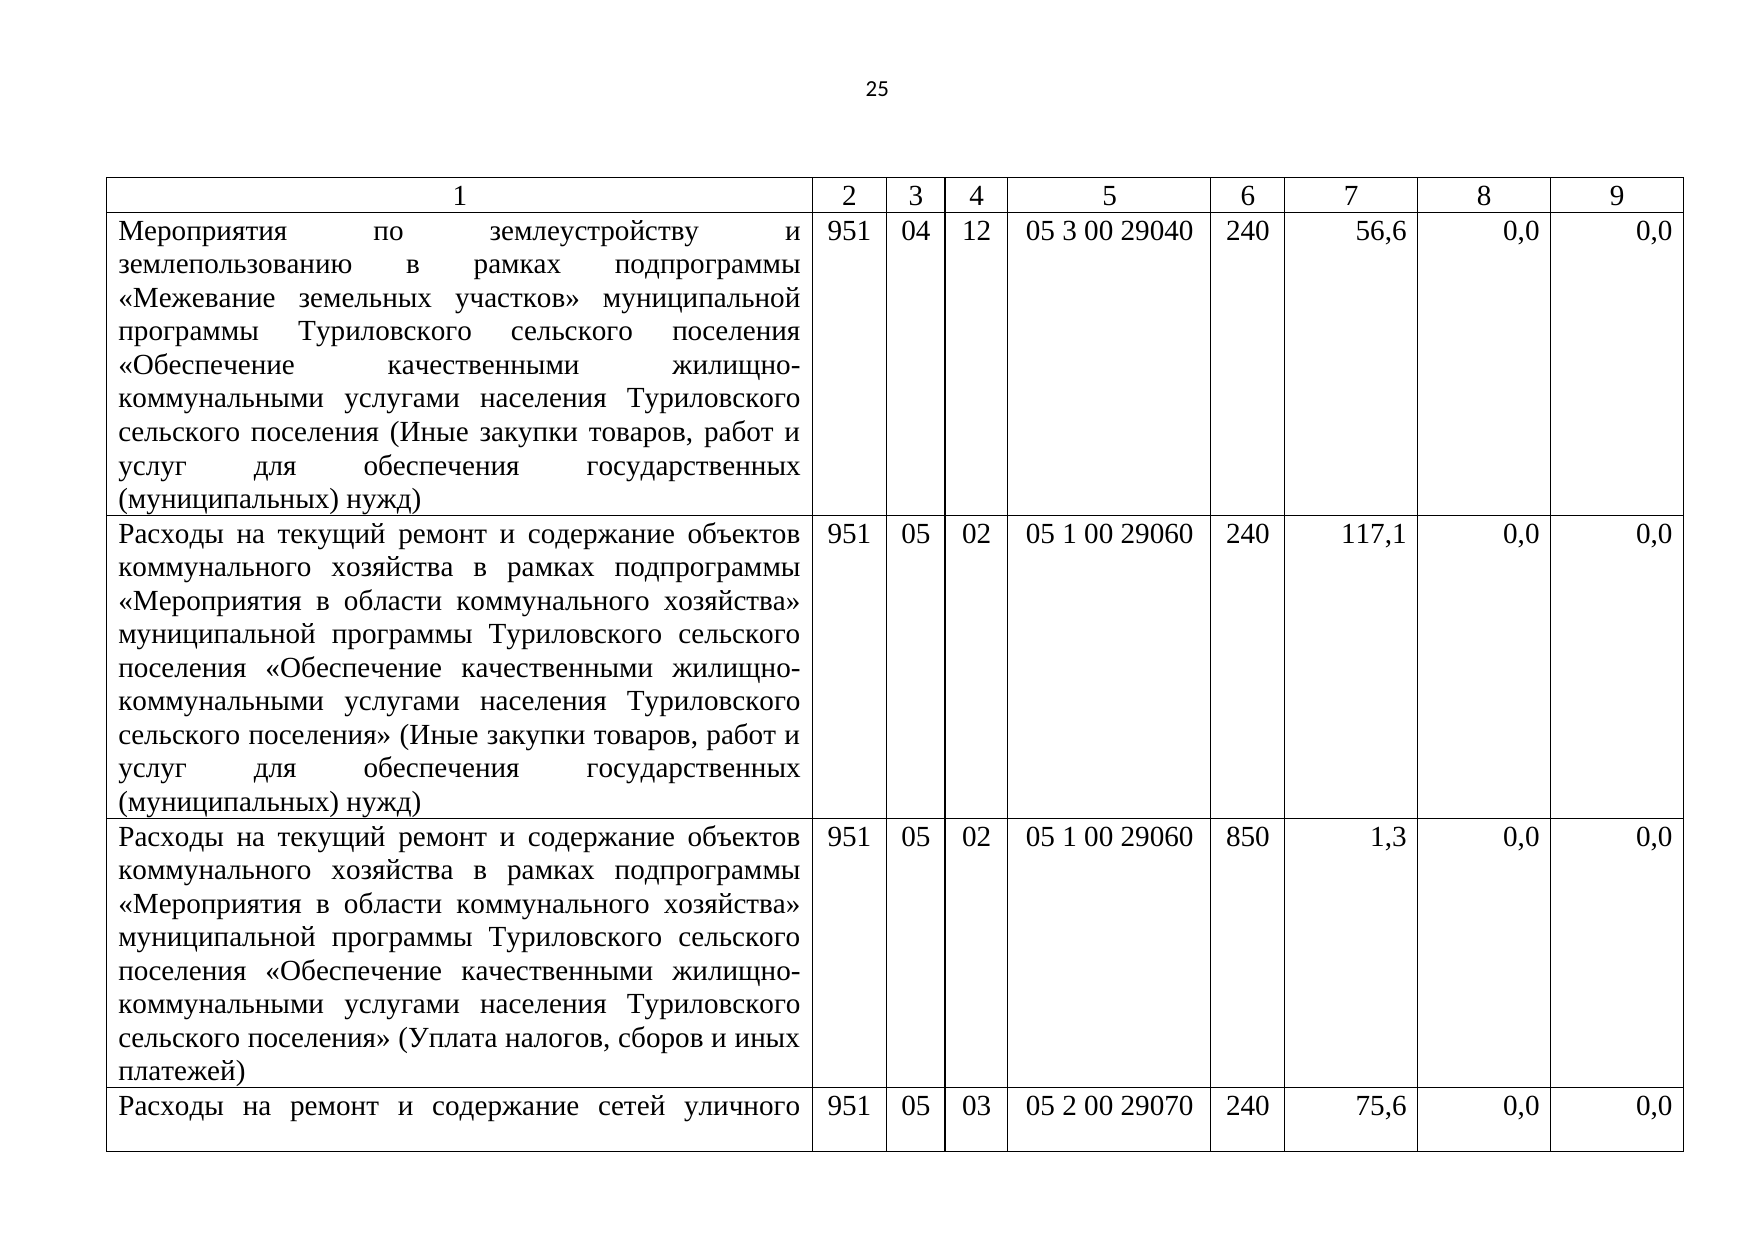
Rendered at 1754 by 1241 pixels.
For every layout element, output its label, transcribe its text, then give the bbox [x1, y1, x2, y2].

table_cell Расходы на текущий ремонт и содержание объектов коммунального хозяйства в рамках подпрограммы «Мероприятия в области коммунального хозяйства» муниципальной программы Туриловского сельского поселения «Обеспечение качественными жилищно-коммунальными услугами населения Туриловского сельского поселения» (Уплата налогов, сборов и иных платежей) [107, 819, 812, 1087]
table_cell 951 [813, 1088, 886, 1151]
table_cell 05 [887, 516, 944, 818]
table_cell 951 [813, 516, 886, 818]
table_header 3 [887, 178, 944, 212]
table_cell 0,0 [1418, 516, 1550, 818]
table_header 5 [1008, 178, 1210, 212]
table_header 9 [1551, 178, 1683, 212]
table_header 1 [107, 178, 812, 212]
table_cell Мероприятия по землеустройству и землепользованию в рамках подпрограммы «Межевание земельных участков» муниципальной программы Туриловского сельского поселения «Обеспечение качественными жилищно-коммунальными услугами населения Туриловского сельского поселения (Иные закупки товаров, работ и услуг для обеспечения государственных (муниципальных) нужд) [107, 213, 812, 515]
table_cell 951 [813, 819, 886, 1087]
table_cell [107, 1088, 812, 1151]
table_header 2 [813, 178, 886, 212]
table_cell 0,0 [1418, 819, 1550, 1087]
table_cell 240 [1211, 213, 1284, 515]
table_cell 56,6 [1285, 213, 1417, 515]
table_cell 05 2 00 29070 [1008, 1088, 1210, 1151]
table_cell 1,3 [1285, 819, 1417, 1087]
table_cell 05 [887, 819, 944, 1087]
table_cell 240 [1211, 1088, 1284, 1151]
table_cell 117,1 [1285, 516, 1417, 818]
table_cell 0,0 [1551, 819, 1683, 1087]
table_cell 0,0 [1551, 516, 1683, 818]
table_cell 0,0 [1551, 213, 1683, 515]
table_cell 05 1 00 29060 [1008, 819, 1210, 1087]
table_cell 04 [887, 213, 944, 515]
table_cell 05 [887, 1088, 944, 1151]
table_cell 951 [813, 213, 886, 515]
table_header 7 [1285, 178, 1417, 212]
table_header 8 [1418, 178, 1550, 212]
table_cell 75,6 [1285, 1088, 1417, 1151]
table_cell 240 [1211, 516, 1284, 818]
table_cell 0,0 [1418, 1088, 1550, 1151]
table_cell 05 3 00 29040 [1008, 213, 1210, 515]
table_cell 850 [1211, 819, 1284, 1087]
table_cell 0,0 [1418, 213, 1550, 515]
table_header 6 [1211, 178, 1284, 212]
table_cell 05 1 00 29060 [1008, 516, 1210, 818]
table_cell 02 [946, 819, 1007, 1087]
table_cell 12 [946, 213, 1007, 515]
table_cell 03 [946, 1088, 1007, 1151]
table_header 4 [946, 178, 1007, 212]
table_cell 0,0 [1551, 1088, 1683, 1151]
table_cell 02 [946, 516, 1007, 818]
table_cell Расходы на текущий ремонт и содержание объектов коммунального хозяйства в рамках подпрограммы «Мероприятия в области коммунального хозяйства» муниципальной программы Туриловского сельского поселения «Обеспечение качественными жилищно-коммунальными услугами населения Туриловского сельского поселения» (Иные закупки товаров, работ и услуг для обеспечения государственных (муниципальных) нужд) [107, 516, 812, 818]
